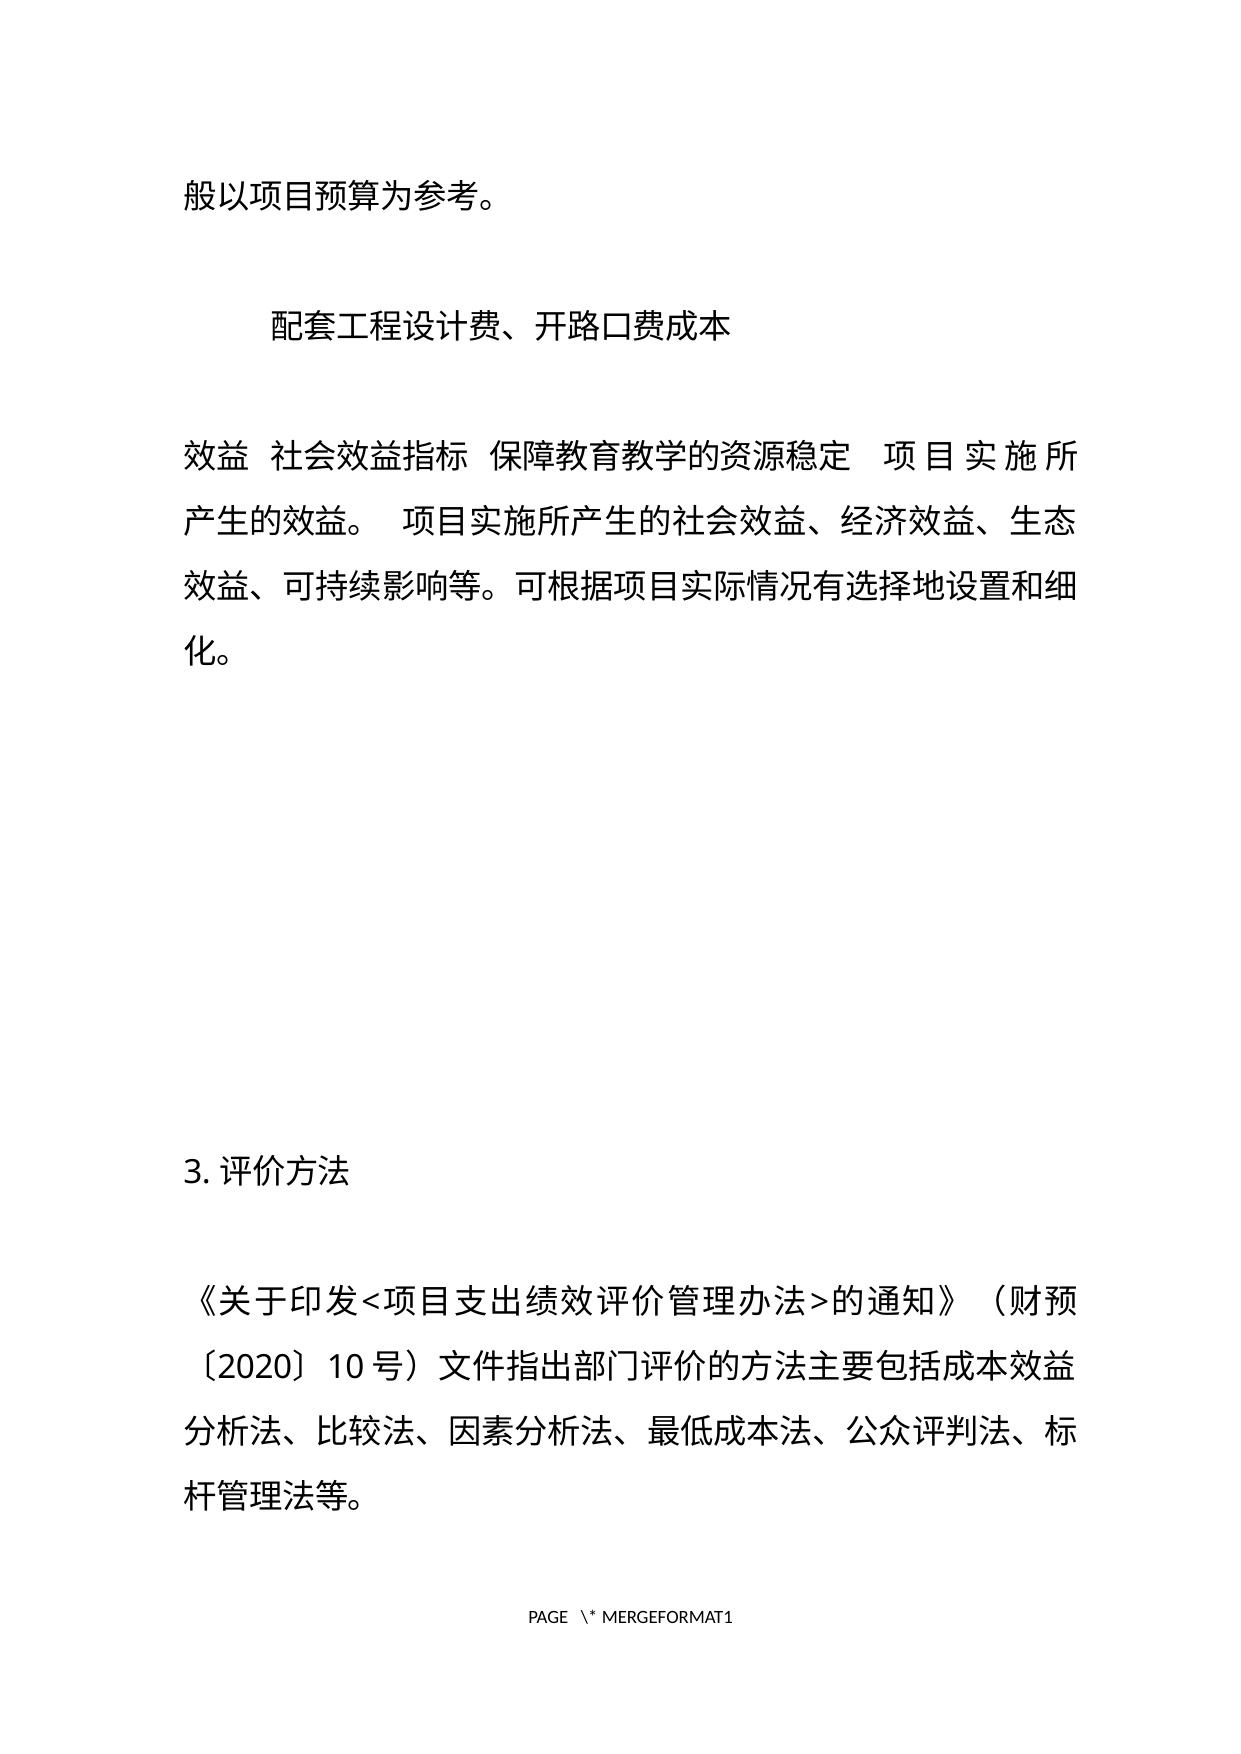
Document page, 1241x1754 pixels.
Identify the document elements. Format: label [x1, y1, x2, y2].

text [183, 162, 1078, 1527]
